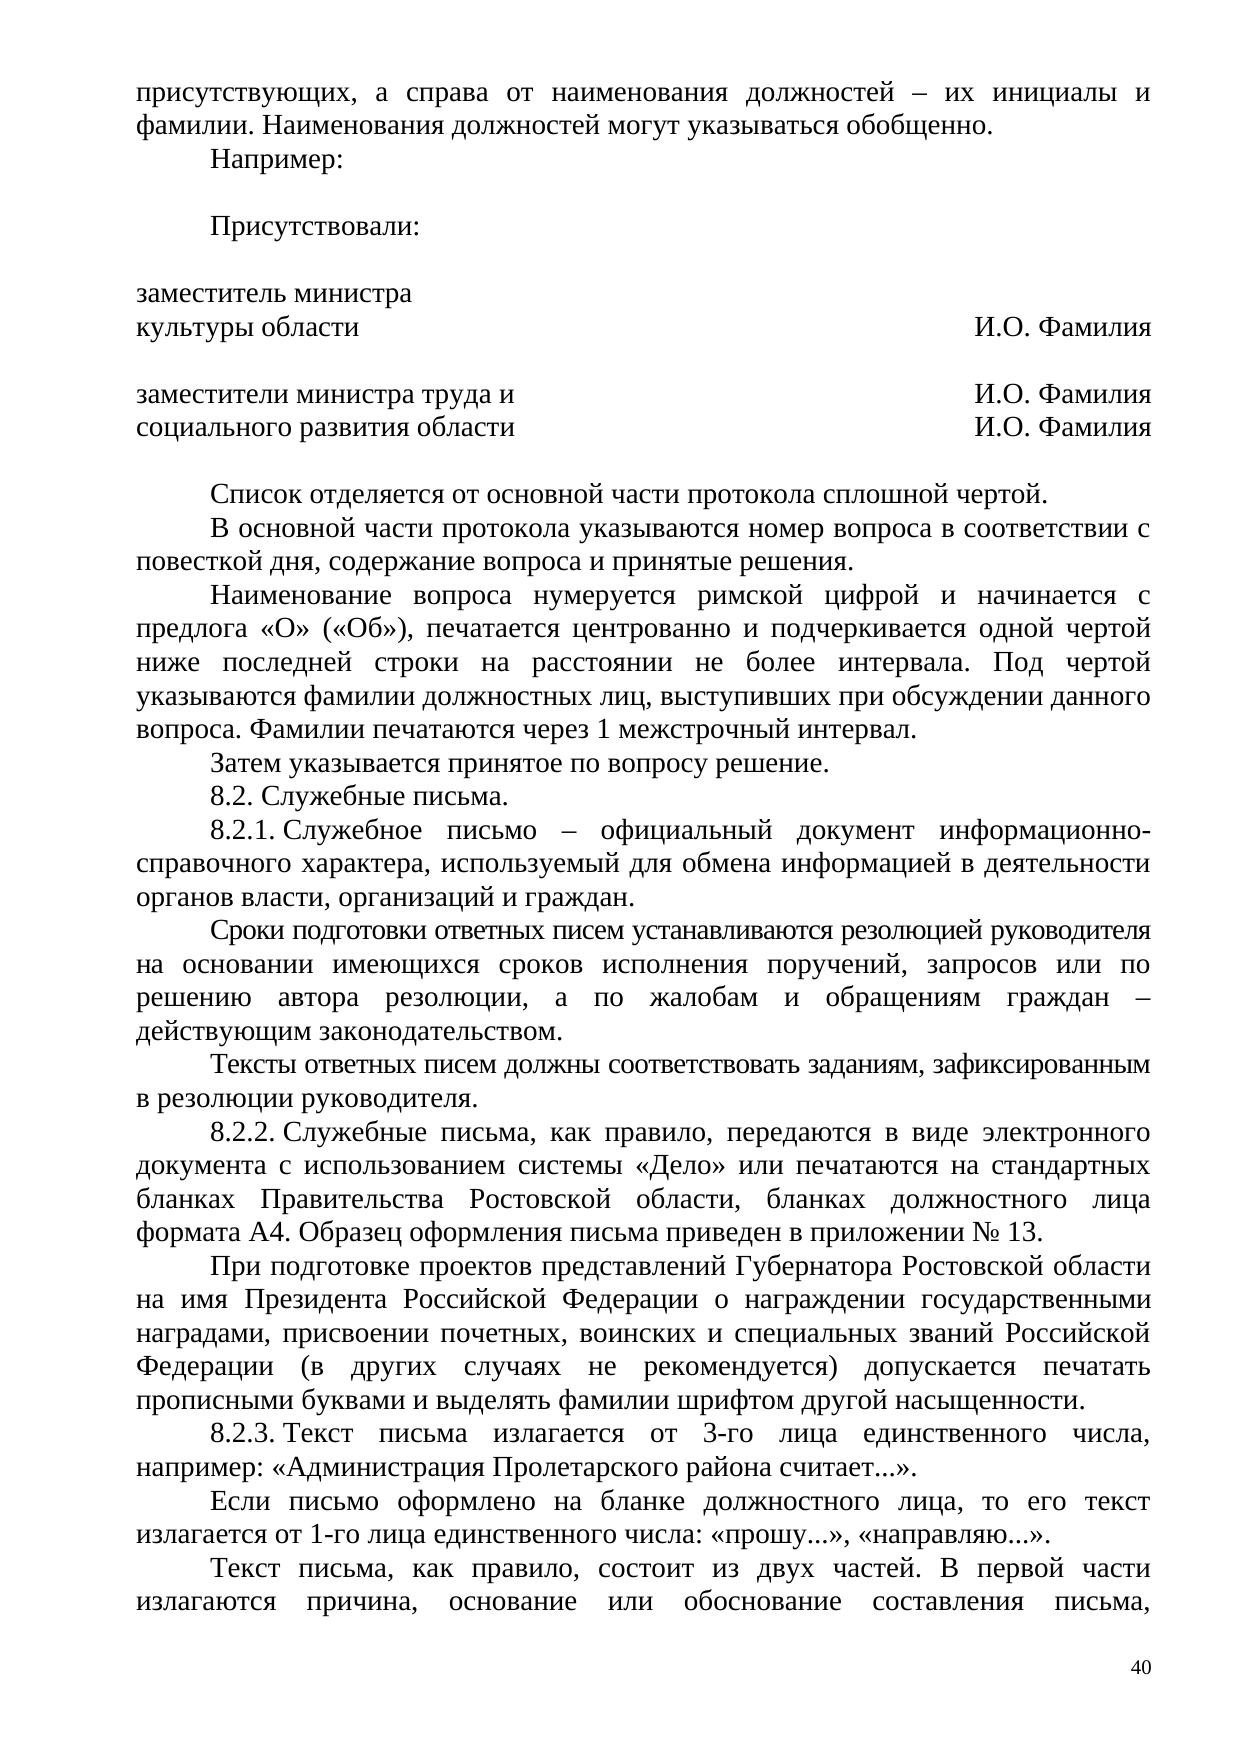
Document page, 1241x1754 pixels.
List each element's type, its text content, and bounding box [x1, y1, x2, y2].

text Наименование вопроса нумеруется римской цифрой и начинается с предлога «О» («Об»), печатается центрованно и подчеркивается одной чертой ниже последней строки на расстоянии не более интервала. Под чертой указываются фамилии должностных лиц, выступивших при обсуждении данного вопроса. Фамилии печатаются через 1 межстрочный интервал. [136, 577, 1152, 745]
text При подготовке проектов представлений Губернатора Ростовской области на имя Президента Российской Федерации о награждении государственными наградами, присвоении почетных, воинских и специальных званий Российской Федерации (в других случаях не рекомендуется) допускается печатать прописными буквами и выделять фамилии шрифтом другой насыщенности. [136, 1248, 1152, 1416]
table_header заместитель министра культуры области [125, 275, 644, 342]
text Например: [136, 141, 1152, 174]
text Тексты ответных писем должны соответствовать заданиям, зафиксированным в резолюции руководителя. [136, 1047, 1152, 1114]
text 8.2.1. Служебное письмо – официальный документ информационно-справочного характера, используемый для обмена информацией в деятельности органов власти, организаций и граждан. [136, 812, 1152, 912]
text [136, 1550, 1152, 1617]
text 8.2.2. Служебные письма, как правило, передаются в виде электронного документа с использованием системы «Дело» или печатаются на стандартных бланках Правительства Ростовской области, бланках должностного лица формата А4. Образец оформления письма приведен в приложении № 13. [136, 1114, 1152, 1248]
text 8.2.3. Текст письма излагается от 3-го лица единственного числа, например: «Администрация Пролетарского района считает...». [136, 1416, 1152, 1483]
text Если письмо оформлено на бланке должностного лица, то его текст излагается от 1-го лица единственного числа: «прошу...», «направляю...». [136, 1483, 1152, 1550]
text Список отделяется от основной части протокола сплошной чертой. [136, 476, 1152, 510]
text Затем указывается принятое по вопросу решение. [136, 745, 1152, 778]
text 8.2. Служебные письма. [136, 778, 1152, 812]
text В основной части протокола указываются номер вопроса в соответствии с повесткой дня, содержание вопроса и принятые решения. [136, 510, 1152, 577]
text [136, 74, 1152, 141]
text Сроки подготовки ответных писем устанавливаются резолюцией руководителя на основании имеющихся сроков исполнения поручений, запросов или по решению автора резолюции, а по жалобам и обращениям граждан – действующим законодательством. [136, 912, 1152, 1047]
table_header И.О. Фамилия [644, 275, 1163, 342]
table_cell заместители министра труда и социального развития области [125, 342, 644, 443]
text Присутствовали: [136, 208, 1152, 242]
table_cell И.О. Фамилия И.О. Фамилия [644, 342, 1163, 443]
